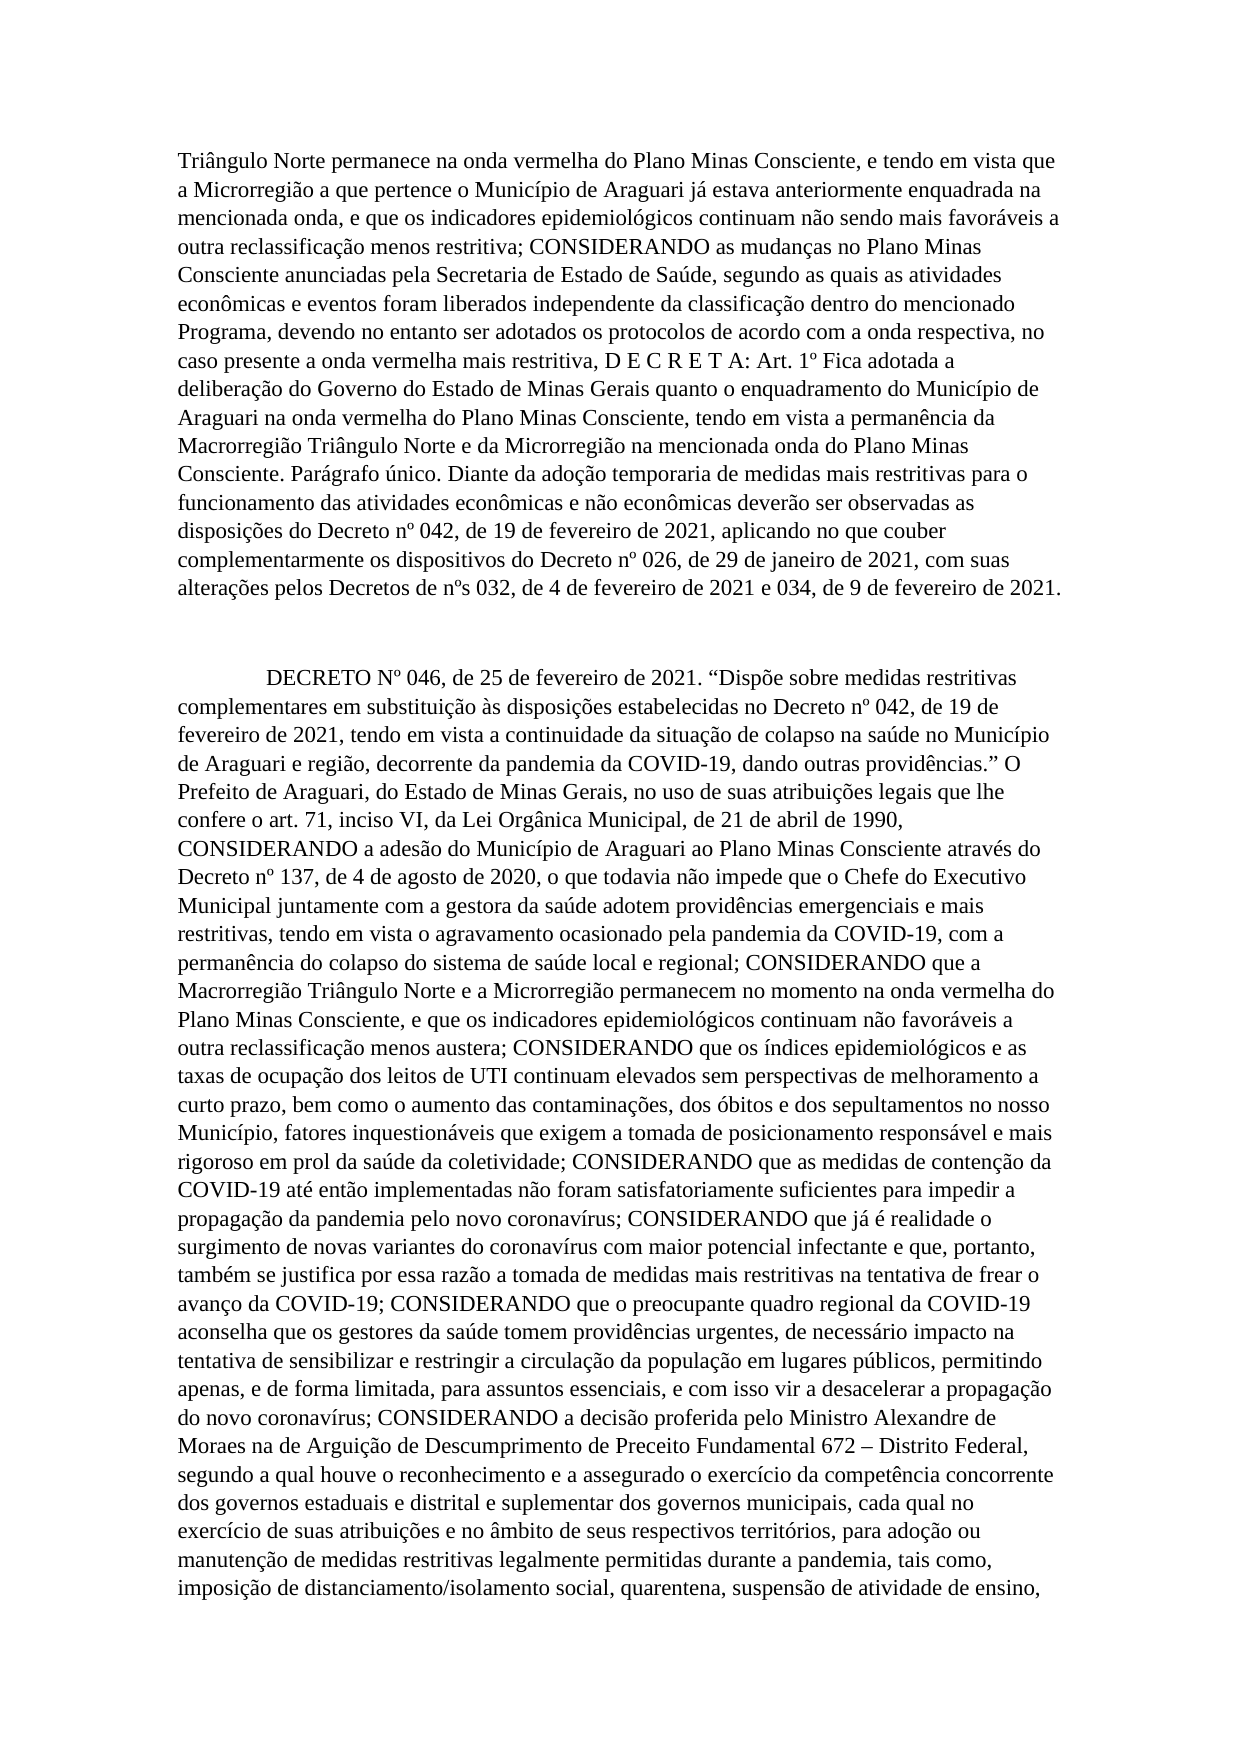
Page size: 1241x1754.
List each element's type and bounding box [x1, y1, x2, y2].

text [177, 148, 1063, 601]
text [177, 664, 1063, 1601]
